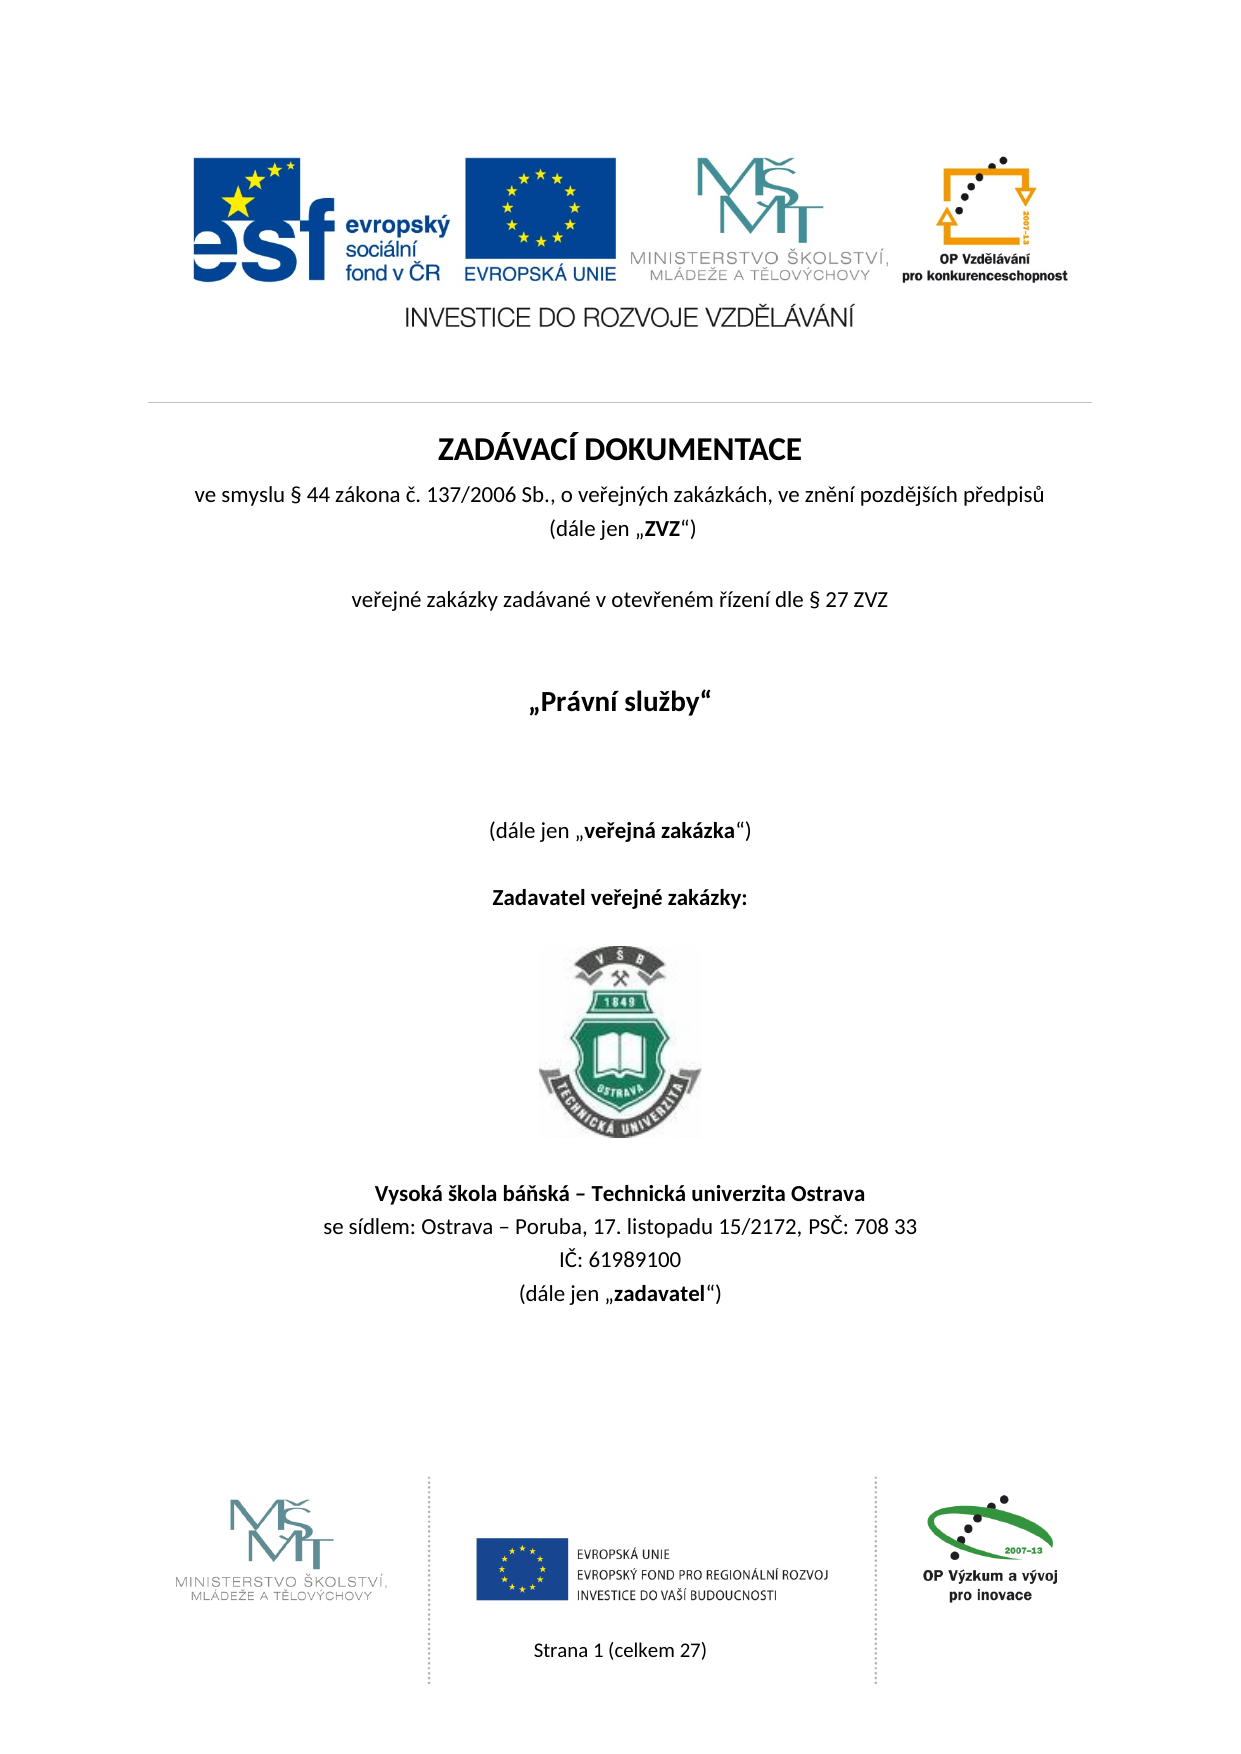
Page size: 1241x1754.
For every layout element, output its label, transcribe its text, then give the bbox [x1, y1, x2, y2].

picture [126, 1443, 1106, 1718]
picture [147, 118, 1127, 358]
text (dále jen „veřejná zakázka“) [148, 811, 1092, 844]
picture [538, 946, 702, 1138]
text (dále jen „ZVZ“) [148, 508, 1092, 542]
text veřejné zakázky zadávané v otevřeném řízení dle § 27 ZVZ [148, 580, 1092, 614]
text Zadavatel veřejné zakázky: [148, 878, 1092, 911]
text Vysoká škola báňská – Technická univerzita Ostrava se sídlem: Ostrava – Poruba, 17. listopadu 15/2172, PSČ: 708 33 [148, 1173, 1092, 1240]
text IČ: 61989100 [148, 1240, 1092, 1273]
text (dále jen „zadavatel“) [148, 1273, 1092, 1307]
title ZADÁVACÍ DOKUMENTACE [148, 428, 1092, 469]
text „Právní služby“ [148, 683, 1092, 718]
text ve smyslu § 44 zákona č. 137/2006 Sb., o veřejných zakázkách, ve znění pozdějších předpisů [148, 475, 1092, 508]
